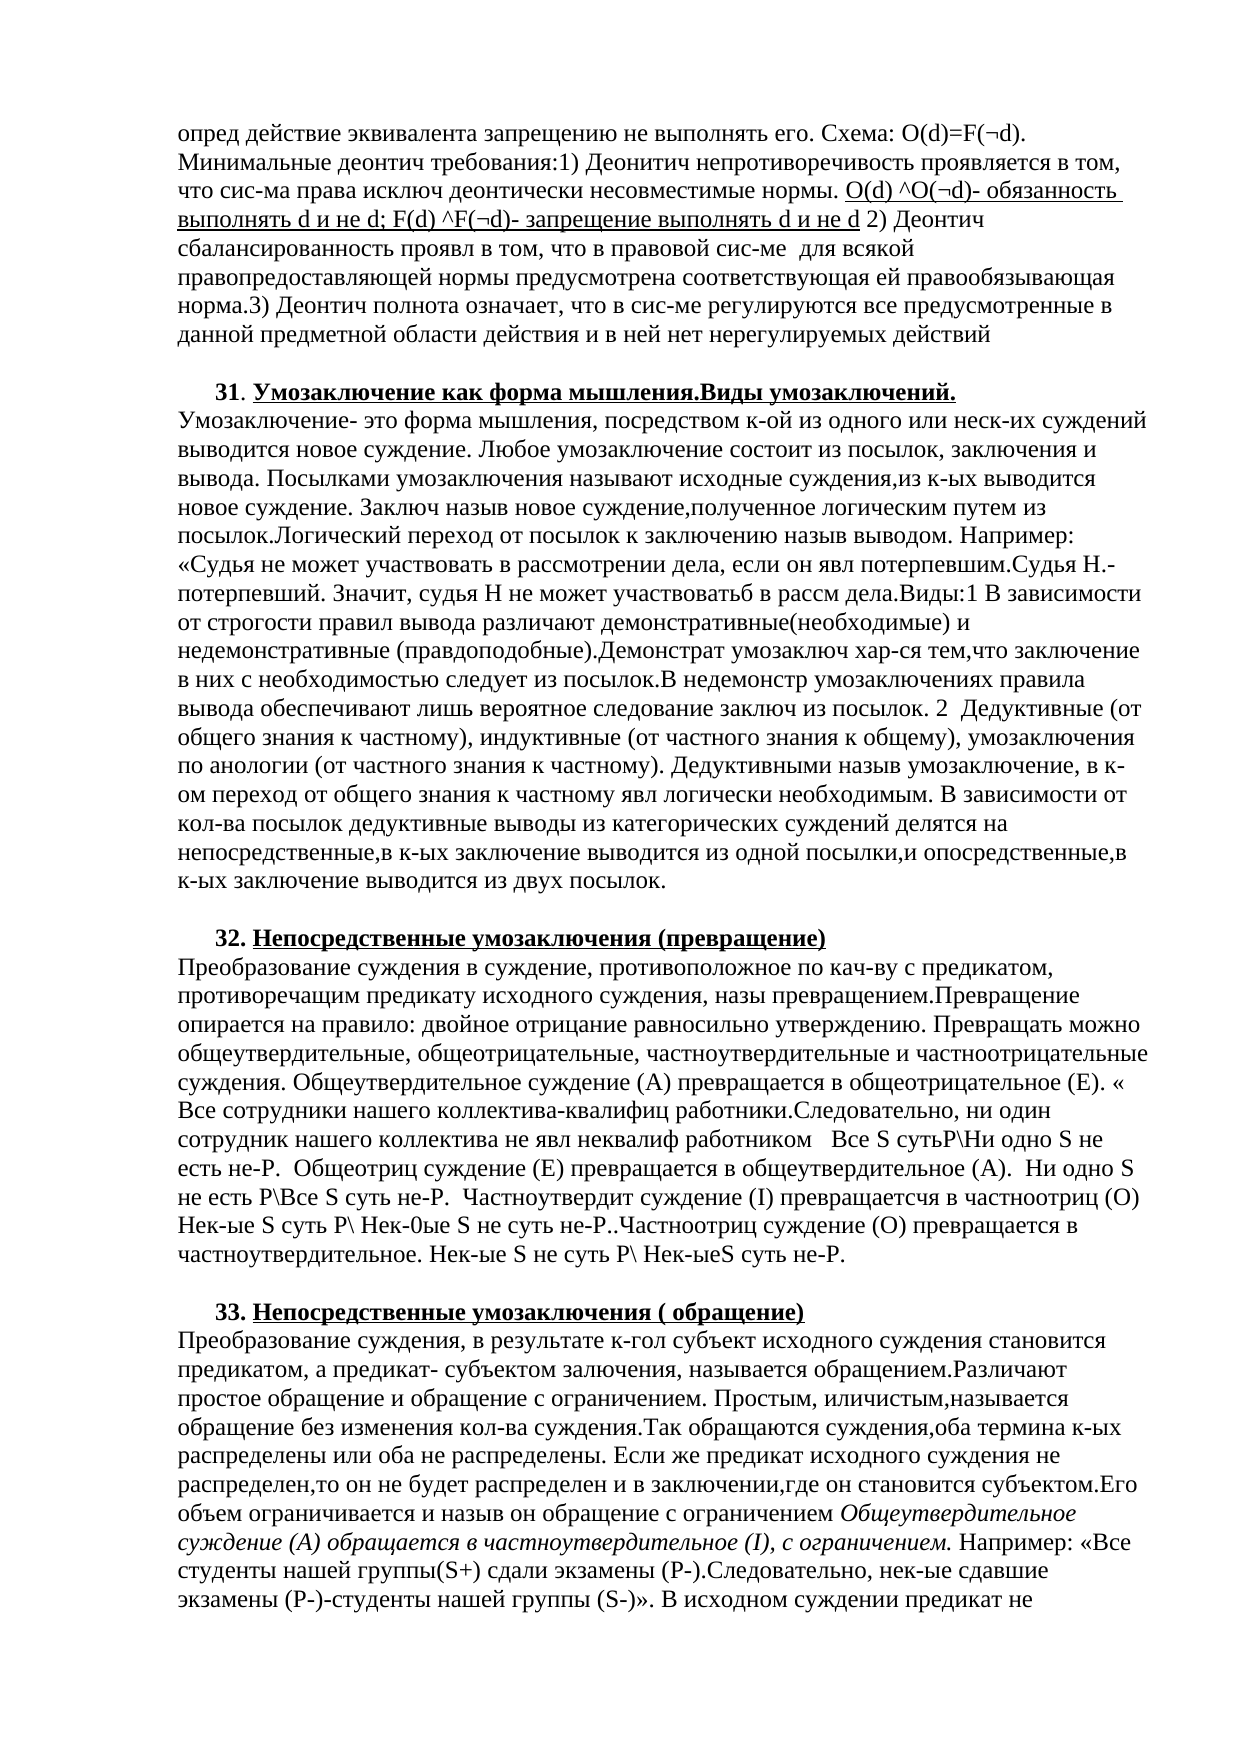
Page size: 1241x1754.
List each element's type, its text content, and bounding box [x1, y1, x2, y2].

text 32. Непосредственные умозаключения (превращение) [215, 923, 1152, 952]
text 31. Умозаключение как форма мышления.Виды умозаключений. [215, 377, 1152, 406]
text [177, 118, 1152, 348]
text 33. Непосредственные умозаключения ( обращение) [215, 1297, 1152, 1326]
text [177, 1326, 1152, 1613]
text Умозаключение- это форма мышления, посредством к-ой из одного или неск-их суждений выводится новое суждение. Любое умозаключение состоит из посылок, заключения и вывода. Посылками умозаключения называют исходные суждения,из к-ых выводится новое суждение. Заключ назыв новое суждение,полученное логическим путем из посылок.Логический переход от посылок к заключению назыв выводом. Например: «Судья не может участвовать в рассмотрении дела, если он явл потерпевшим.Судья Н.- потерпевший. Значит, судья Н не может участвоватьб в рассм дела.Виды:1 В зависимости от строгости правил вывода различают демонстративные(необходимые) и недемонстративные (правдоподобные).Демонстрат умозаключ хар-ся тем,что заключение в них с необходимостью следует из посылок.В недемонстр умозаключениях правила вывода обеспечивают лишь вероятное следование заключ из посылок. 2 Дедуктивные (от общего знания к частному), индуктивные (от частного знания к общему), умозаключения по анологии (от частного знания к частному). Дедуктивными назыв умозаключение, в к-ом переход от общего знания к частному явл логически необходимым. В зависимости от кол-ва посылок дедуктивные выводы из категорических суждений делятся на непосредственные,в к-ых заключение выводится из одной посылки,и опосредственные,в к-ых заключение выводится из двух посылок. [177, 406, 1152, 894]
text Преобразование суждения в суждение, противоположное по кач-ву с предикатом, противоречащим предикату исходного суждения, назы превращением.Превращение опирается на правило: двойное отрицание равносильно утверждению. Превращать можно общеутвердительные, общеотрицательные, частноутвердительные и частноотрицательные суждения. Общеутвердительное суждение (А) превращается в общеотрицательное (Е). « Все сотрудники нашего коллектива-квалифиц работники.Следовательно, ни один сотрудник нашего коллектива не явл неквалиф работником Все S сутьP\Ни одно S не есть не-Р. Общеотриц суждение (Е) превращается в общеутвердительное (А). Ни одно S не есть Р\Все S суть не-Р. Частноутвердит суждение (I) превращаетсчя в частноотриц (O) Нек-ые S суть Р\ Нек-0ые S не суть не-Р..Частноотриц суждение (О) превращается в частноутвердительное. Нек-ые S не суть Р\ Нек-ыеS суть не-Р. [177, 952, 1152, 1268]
